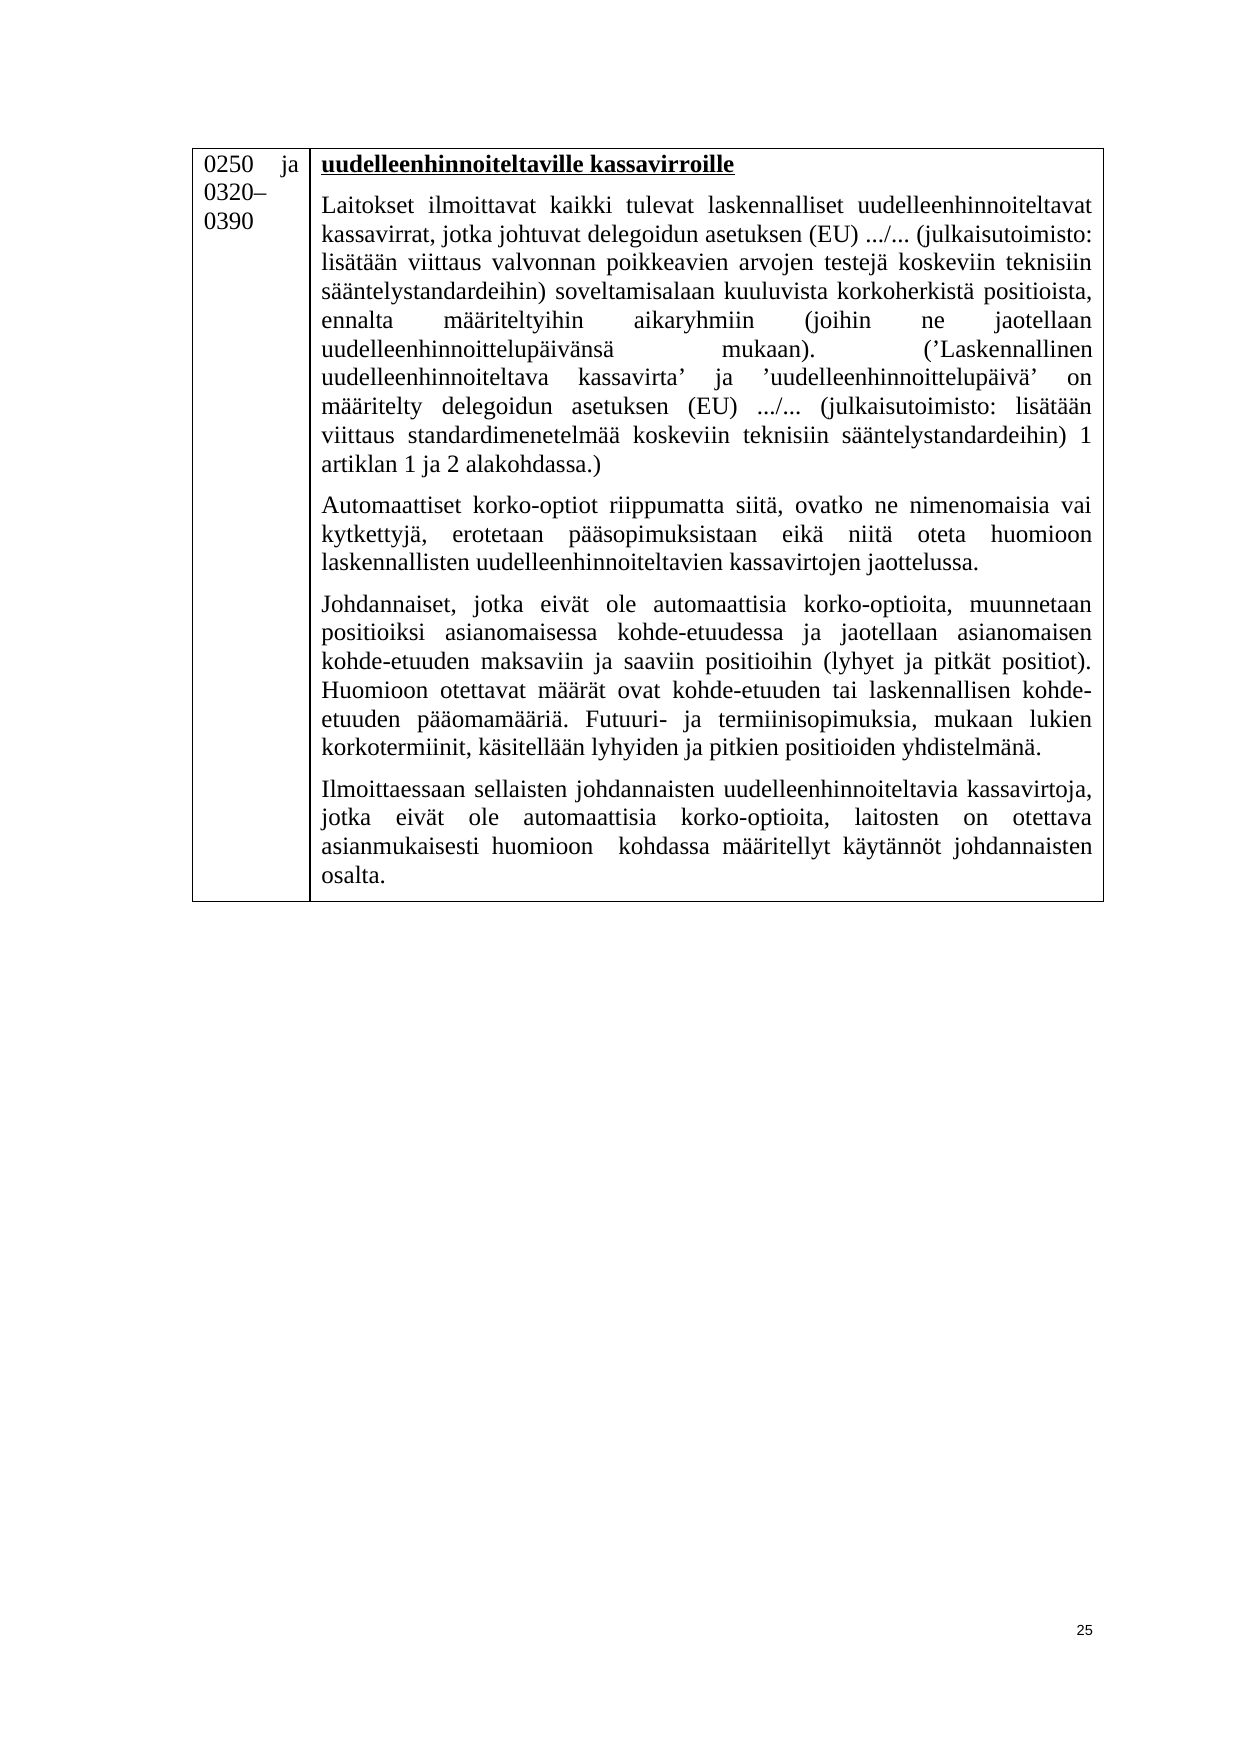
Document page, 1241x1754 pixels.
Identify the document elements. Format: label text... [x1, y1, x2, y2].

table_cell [193, 149, 309, 901]
